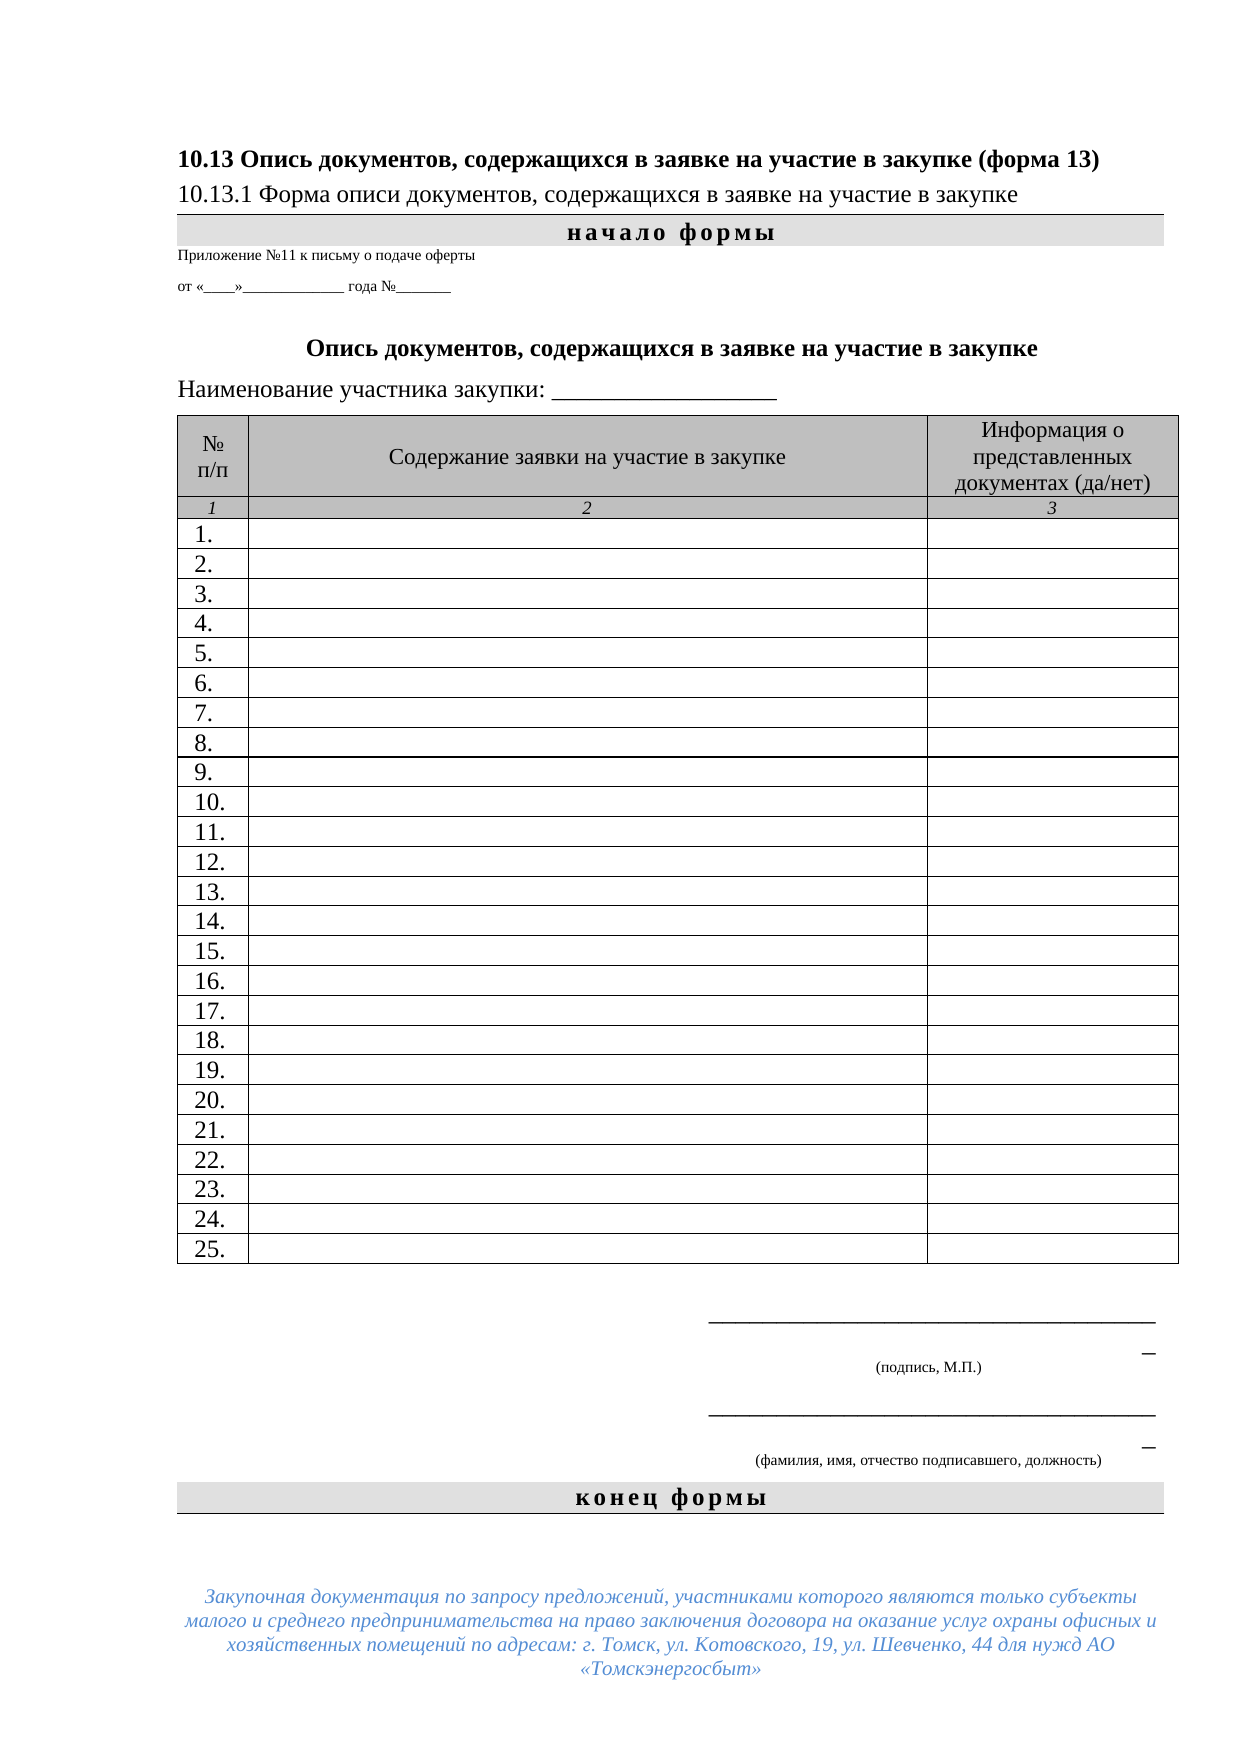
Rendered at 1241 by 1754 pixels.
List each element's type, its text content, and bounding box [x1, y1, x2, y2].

table_cell [928, 906, 1178, 935]
table_cell [249, 1026, 927, 1054]
text 10.13 Опись документов, содержащихся в заявке на участие в закупке (форма 13) [177, 144, 1167, 172]
table_cell [249, 936, 927, 965]
table_cell [928, 758, 1178, 786]
text Опись документов, содержащихся в заявке на участие в закупке [177, 333, 1167, 362]
table_cell [928, 668, 1178, 697]
table_cell [928, 1085, 1178, 1114]
text 10.13.1 Форма описи документов, содержащихся в заявке на участие в закупке [177, 179, 1167, 207]
table_cell [928, 1204, 1178, 1233]
table_cell [928, 579, 1178, 607]
table_cell [178, 698, 248, 727]
table_cell [928, 728, 1178, 756]
table_cell 2 [249, 497, 927, 518]
table_cell [928, 1115, 1178, 1144]
table_cell [928, 698, 1178, 727]
table_cell [249, 609, 927, 637]
table_cell [928, 996, 1178, 1024]
table_header __________________________________ (подпись, М.П.) [691, 1264, 1167, 1388]
table_cell [178, 519, 248, 548]
table_cell [928, 936, 1178, 965]
table_cell [928, 817, 1178, 846]
table_cell [249, 1234, 927, 1263]
table_cell [928, 966, 1178, 995]
table_cell [178, 549, 248, 578]
table_cell [178, 787, 248, 816]
table_cell [178, 579, 248, 607]
table_cell [928, 1055, 1178, 1084]
table_cell [178, 609, 248, 637]
table_header № п/п [178, 416, 248, 496]
table_cell [928, 1175, 1178, 1203]
table_cell [249, 1085, 927, 1114]
table_cell [178, 906, 248, 935]
table_cell [249, 817, 927, 846]
table_cell [928, 519, 1178, 548]
table_cell [928, 549, 1178, 578]
text Наименование участника закупки: __________________ [177, 374, 1167, 403]
table_cell [178, 847, 248, 876]
table_cell [178, 1115, 248, 1144]
table_cell [178, 1026, 248, 1054]
table_cell [249, 668, 927, 697]
table_header Информация о представленных документах (да/нет) [928, 416, 1178, 496]
table_cell [249, 966, 927, 995]
table_cell [249, 877, 927, 905]
table_cell [928, 609, 1178, 637]
table_cell [178, 1085, 248, 1114]
table_cell [249, 549, 927, 578]
table_cell [178, 1055, 248, 1084]
table_cell [249, 996, 927, 1024]
table_cell [178, 1145, 248, 1173]
table_cell [178, 936, 248, 965]
table_cell [249, 1145, 927, 1173]
table_cell [928, 787, 1178, 816]
table_cell [249, 758, 927, 786]
table_cell [178, 966, 248, 995]
table_cell [178, 996, 248, 1024]
table_cell [249, 906, 927, 935]
table_cell [249, 1204, 927, 1233]
table_cell [249, 1055, 927, 1084]
table_cell [928, 1145, 1178, 1173]
table_cell [178, 758, 248, 786]
table_cell [249, 638, 927, 667]
table_cell [178, 817, 248, 846]
table_cell [928, 847, 1178, 876]
table_header Содержание заявки на участие в закупке [249, 416, 927, 496]
table_cell [928, 638, 1178, 667]
table_cell [928, 1234, 1178, 1263]
text Приложение №11 к письму о подаче оферты от «____»_____________ года №_______ [177, 246, 1167, 308]
table_cell [249, 787, 927, 816]
table_cell [249, 1175, 927, 1203]
text конец формы [177, 1482, 1164, 1513]
table_cell [249, 698, 927, 727]
table_cell [928, 877, 1178, 905]
table_cell 3 [928, 497, 1178, 518]
table_cell [178, 1204, 248, 1233]
table_cell [249, 728, 927, 756]
table_cell [249, 519, 927, 548]
table_cell 1 [178, 497, 248, 518]
table_cell [249, 579, 927, 607]
table_cell [178, 728, 248, 756]
table_cell [178, 1234, 248, 1263]
text начало формы [177, 215, 1164, 246]
table_cell [178, 877, 248, 905]
table_cell [178, 1175, 248, 1203]
table_cell [249, 1115, 927, 1144]
table_cell [249, 847, 927, 876]
table_cell [178, 638, 248, 667]
table_cell [928, 1026, 1178, 1054]
table_cell [178, 668, 248, 697]
table_cell __________________________________ (фамилия, имя, отчество подписавшего, должность) [691, 1389, 1167, 1482]
